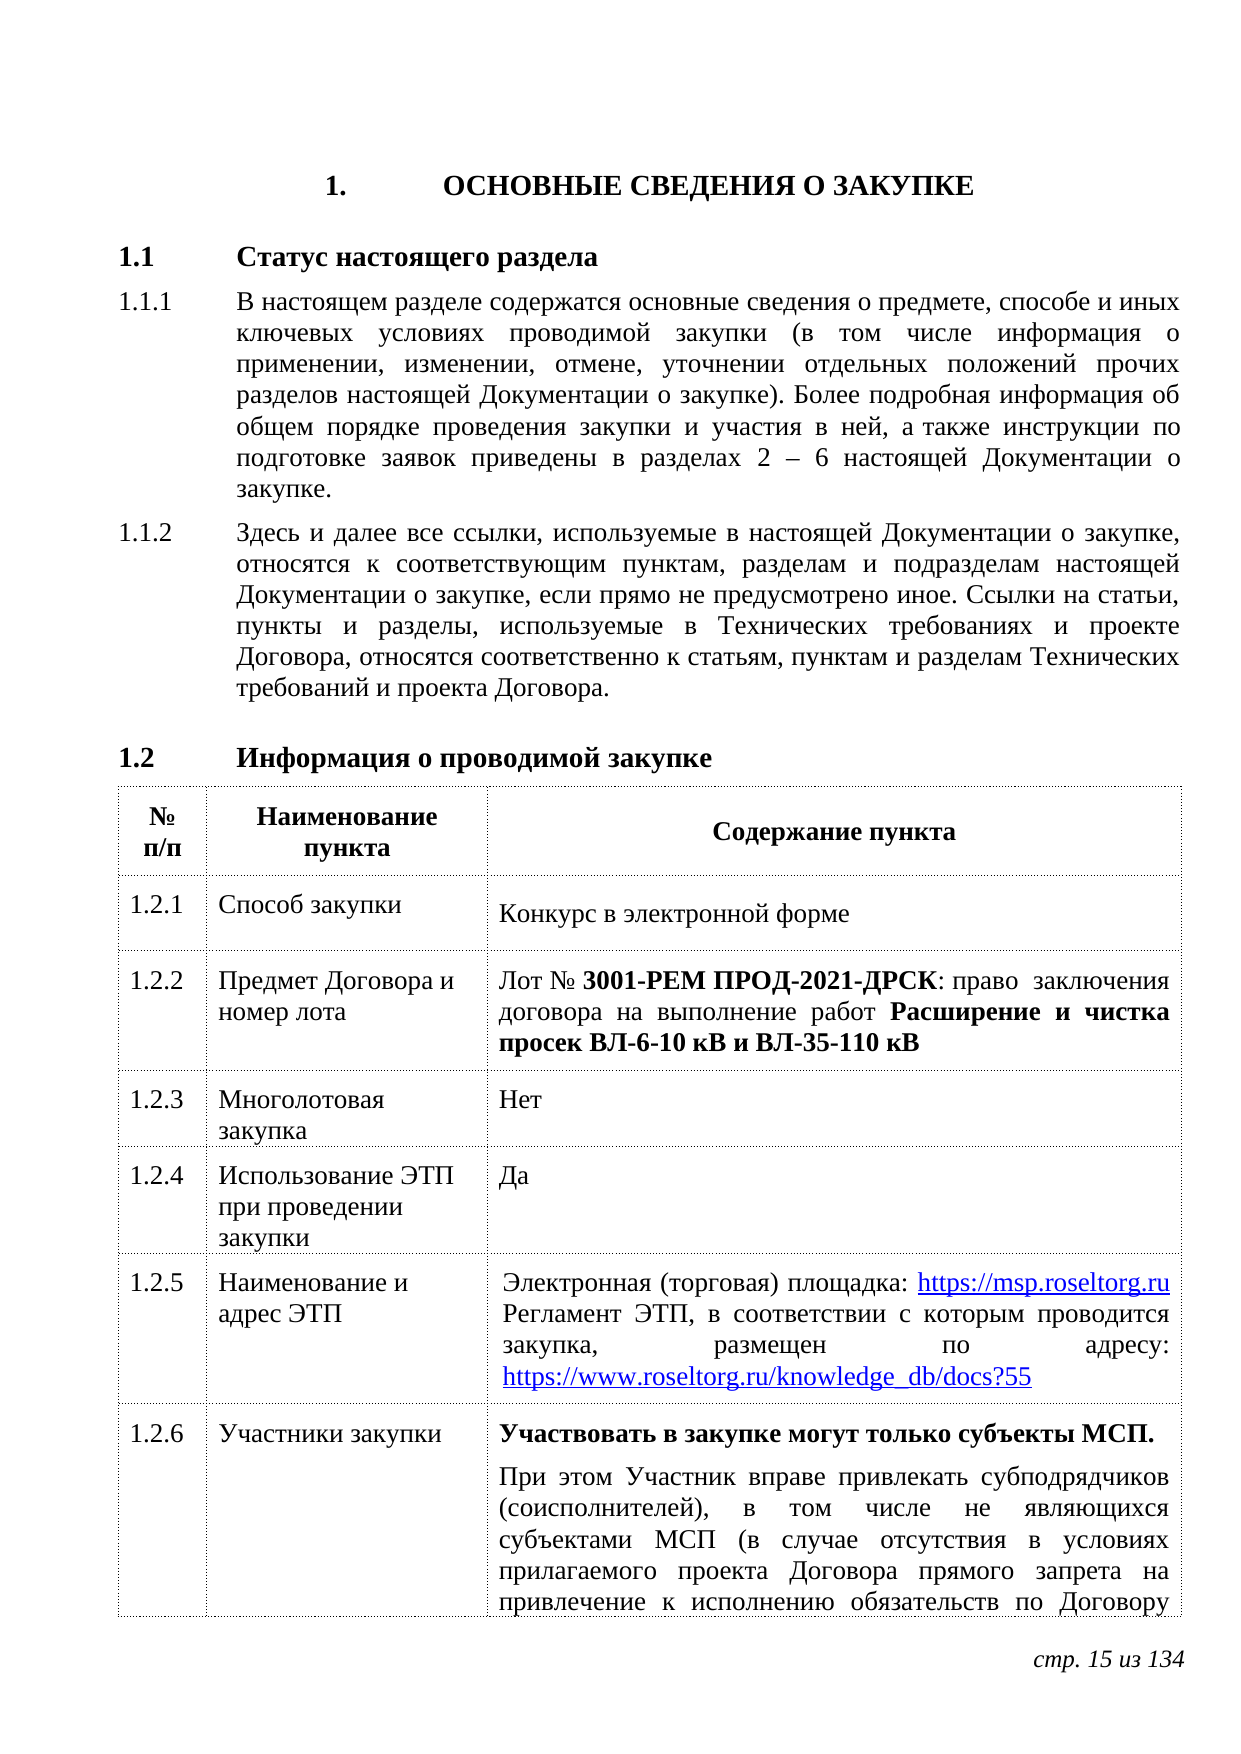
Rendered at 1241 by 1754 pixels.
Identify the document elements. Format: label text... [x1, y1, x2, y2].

list Здесь и далее все ссылки, используемые в настоящей Документации о закупке, относятся к соответствующим пунктам, разделам и подразделам настоящей Документации о закупке, если прямо не предусмотрено иное. Ссылки на статьи, пункты и разделы, используемые в Технических требованиях и проекте Договора, относятся соответственно к статьям, пунктам и разделам Технических требований и проекта Договора. [118, 516, 1181, 703]
table_cell [118, 950, 207, 1070]
table_header Содержание пункта [487, 786, 1181, 874]
table_cell [118, 1253, 207, 1403]
list В настоящем разделе содержатся основные сведения о предмете, способе и иных ключевых условиях проводимой закупки (в том числе информация о применении, изменении, отмене, уточнении отдельных положений прочих разделов настоящей Документации о закупке). Более подробная информация об общем порядке проведения закупки и участия в ней, а также инструкции по подготовке заявок приведены в разделах 2 – 6 настоящей Документации о закупке. [118, 285, 1181, 503]
table_cell [118, 1070, 207, 1146]
table_cell Многолотовая закупка [207, 1070, 487, 1146]
subtitle ОСНОВНЫЕ СВЕДЕНИЯ О ЗАКУПКЕ [118, 168, 1181, 202]
table_cell Способ закупки [207, 875, 487, 950]
table_cell Использование ЭТП при проведении закупки [207, 1146, 487, 1253]
table_cell Конкурс в электронной форме [487, 875, 1181, 950]
subtitle Информация о проводимой закупке [118, 740, 1181, 774]
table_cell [487, 1403, 1181, 1616]
table_cell [118, 1146, 207, 1253]
table_cell Участники закупки [207, 1403, 487, 1616]
subtitle Статус настоящего раздела [118, 239, 1181, 273]
table_cell Предмет Договора и номер лота [207, 950, 487, 1070]
table_cell Нет [487, 1070, 1181, 1146]
table_cell [118, 1403, 207, 1616]
table_cell [118, 875, 207, 950]
table_cell Лот № 3001-РЕМ ПРОД-2021-ДРСК: право заключения договора на выполнение работ Расширение и чистка просек ВЛ-6-10 кВ и ВЛ-35-110 кВ [487, 950, 1181, 1070]
table_header № п/п [118, 786, 207, 874]
table_cell Наименование и адрес ЭТП [207, 1253, 487, 1403]
table_cell Да [487, 1146, 1181, 1253]
table_cell Электронная (торговая) площадка: https://msp.roseltorg.ru Регламент ЭТП, в соответствии с которым проводится закупка, размещен по адресу: https://www.roseltorg.ru/knowledge_db/docs?55 [487, 1253, 1181, 1403]
table_header Наименование пункта [207, 786, 487, 874]
